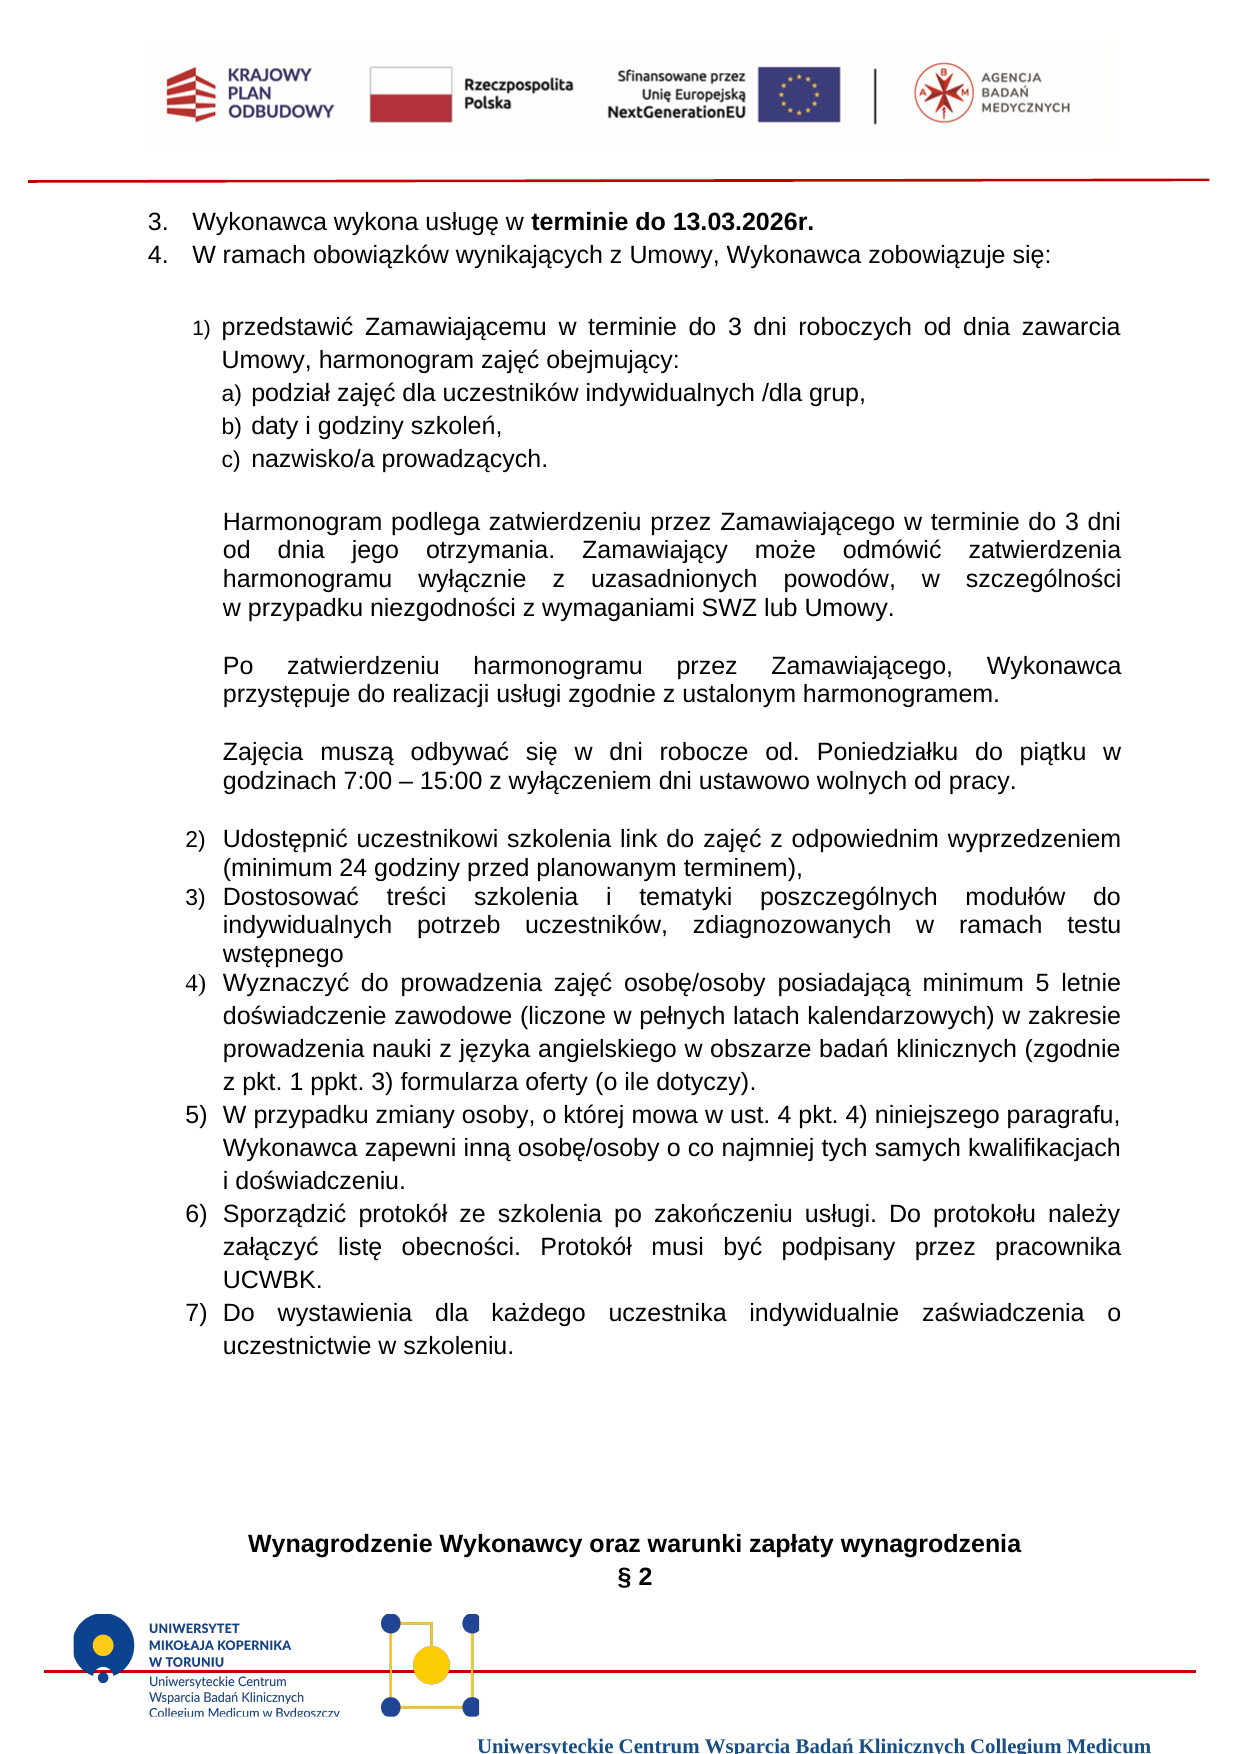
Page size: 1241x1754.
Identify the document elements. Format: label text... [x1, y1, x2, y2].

picture [72, 1614, 479, 1717]
list Udostępnić uczestnikowi szkolenia link do zajęć z odpowiednim wyprzedzeniem (minimum 24 godziny przed planowanym terminem), [185, 824, 1122, 882]
list W ramach obowiązków wynikających z Umowy, Wykonawca zobowiązuje się: [148, 240, 1122, 269]
list Wykonawca wykona usługę w terminie do 13.03.2026r. [148, 207, 1122, 236]
list przedstawić Zamawiającemu w terminie do 3 dni roboczych od dnia zawarcia Umowy, harmonogram zajęć obejmujący: [192, 312, 1122, 374]
picture [147, 40, 1115, 150]
text Wynagrodzenie Wykonawcy oraz warunki zapłaty wynagrodzenia [148, 1529, 1122, 1558]
list daty i godziny szkoleń, [221, 411, 1122, 440]
list Sporządzić protokół ze szkolenia po zakończeniu usługi. Do protokołu należy załączyć listę obecności. Protokół musi być podpisany przez pracownika UCWBK. [185, 1199, 1122, 1294]
list Do wystawienia dla każdego uczestnika indywidualnie zaświadczenia o uczestnictwie w szkoleniu. [185, 1298, 1122, 1360]
list podział zajęć dla uczestników indywidualnych /dla grup, [221, 378, 1122, 407]
text Zajęcia muszą odbywać się w dni robocze od. Poniedziałku do piątku w godzinach 7:00 – 15:00 z wyłączeniem dni ustawowo wolnych od pracy. [223, 737, 1122, 795]
list W przypadku zmiany osoby, o której mowa w ust. 4 pkt. 4) niniejszego paragrafu, Wykonawca zapewni inną osobę/osoby o co najmniej tych samych kwalifikacjach i doświadczeniu. [185, 1100, 1122, 1195]
list Wyznaczyć do prowadzenia zajęć osobę/osoby posiadającą minimum 5 letnie doświadczenie zawodowe (liczone w pełnych latach kalendarzowych) w zakresie prowadzenia nauki z języka angielskiego w obszarze badań klinicznych (zgodnie z pkt. 1 ppkt. 3) formularza oferty (o ile dotyczy). [185, 968, 1122, 1096]
list nazwisko/a prowadzących. [221, 444, 1122, 473]
text § 2 [148, 1562, 1122, 1591]
text Harmonogram podlega zatwierdzeniu przez Zamawiającego w terminie do 3 dni od dnia jego otrzymania. Zamawiający może odmówić zatwierdzenia harmonogramu wyłącznie z uzasadnionych powodów, w szczególności w przypadku niezgodności z wymaganiami SWZ lub Umowy. [223, 507, 1122, 622]
list Dostosować treści szkolenia i tematyki poszczególnych modułów do indywidualnych potrzeb uczestników, zdiagnozowanych w ramach testu wstępnego [185, 882, 1122, 968]
text Po zatwierdzeniu harmonogramu przez Zamawiającego, Wykonawca przystępuje do realizacji usługi zgodnie z ustalonym harmonogramem. [223, 651, 1122, 708]
